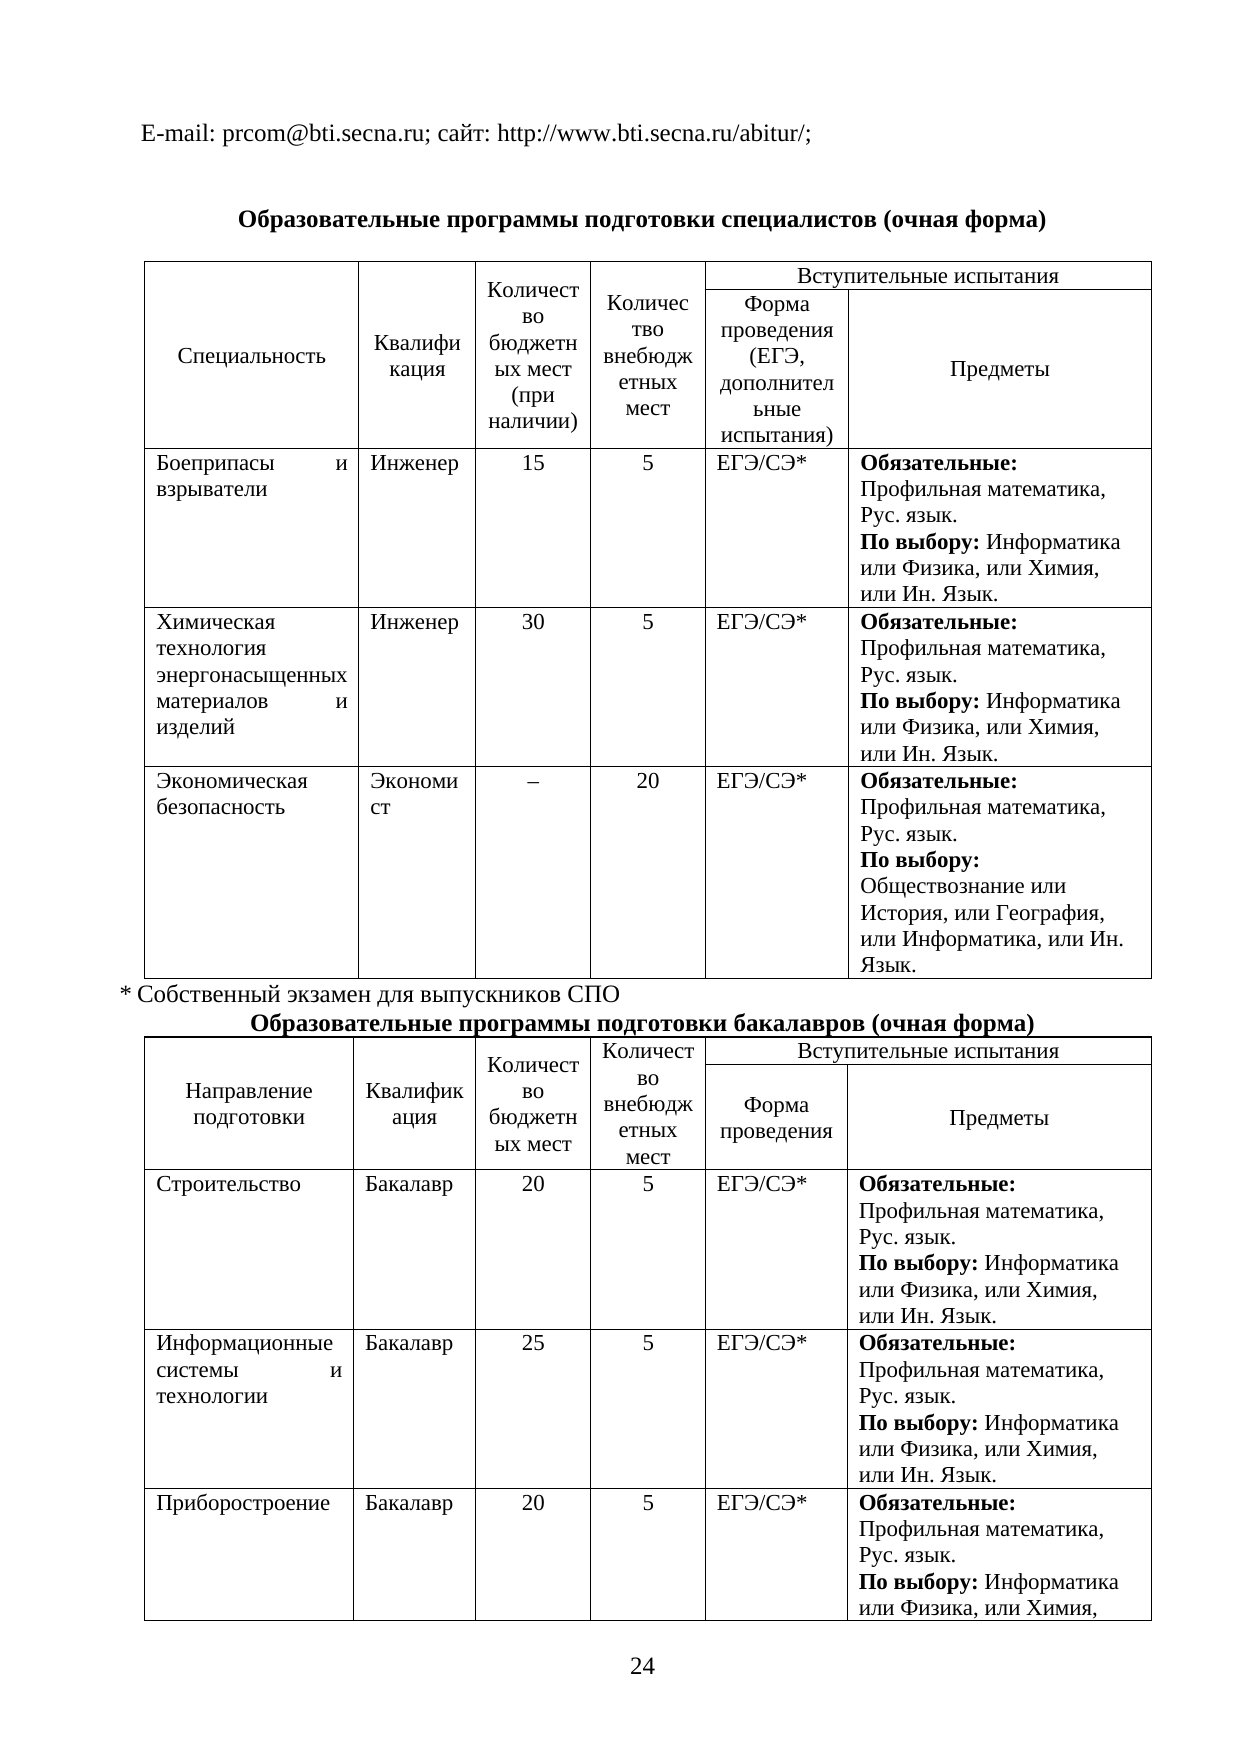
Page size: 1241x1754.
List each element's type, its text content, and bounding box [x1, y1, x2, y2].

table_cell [848, 1489, 1151, 1620]
table_cell 30 [476, 608, 590, 766]
table_cell 5 [591, 449, 705, 607]
table_cell Бакалавр [354, 1330, 475, 1488]
table_cell ЕГЭ/СЭ* [706, 1330, 847, 1488]
table_header Квалификация [354, 1038, 475, 1169]
table_cell Приборостроение [145, 1489, 353, 1620]
text Образовательные программы подготовки бакалавров (очная форма) [118, 1008, 1166, 1036]
table_cell ЕГЭ/СЭ* [706, 767, 848, 978]
table_cell Инженер [359, 608, 475, 766]
table_cell 5 [591, 1170, 705, 1328]
text Образовательные программы подготовки специалистов (очная форма) [118, 204, 1166, 232]
table_cell Информационные системы и технологии [145, 1330, 353, 1488]
table_cell 20 [476, 1170, 590, 1328]
table_cell Боеприпасы и взрыватели [145, 449, 358, 607]
table_cell Форма проведения (ЕГЭ, дополнительные испытания) [706, 290, 848, 448]
table_cell Экономическая безопасность [145, 767, 358, 978]
text * Собственный экзамен для выпускников СПО [118, 979, 1166, 1008]
table_header Направление подготовки [145, 1038, 353, 1169]
table_cell Бакалавр [354, 1170, 475, 1328]
table_header Вступительные испытания [706, 1038, 1151, 1064]
table_cell Предметы [848, 1065, 1151, 1169]
table_cell Строительство [145, 1170, 353, 1328]
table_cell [848, 1330, 1151, 1488]
table_cell 20 [476, 1489, 590, 1620]
table_header Количество внебюджетных мест [591, 1038, 705, 1169]
table_cell Экономист [359, 767, 475, 978]
table_cell 5 [591, 608, 705, 766]
table_header Количество бюджетных мест [476, 1038, 590, 1169]
table_cell Обязательные: Профильная математика, Рус. язык. По выбору: Обществознание или История, или География, или Информатика, или Ин. Язык. [849, 767, 1151, 978]
table_cell Бакалавр [354, 1489, 475, 1620]
table_cell Предметы [849, 290, 1151, 448]
table_cell ЕГЭ/СЭ* [706, 449, 848, 607]
table_cell Обязательные: Профильная математика, Рус. язык. По выбору: Информатика или Физика, или Химия, или Ин. Язык. [848, 1170, 1151, 1328]
table_cell Обязательные: Профильная математика, Рус. язык. По выбору: Информатика или Физика, или Химия, или Ин. Язык. [849, 608, 1151, 766]
table_header Вступительные испытания [706, 262, 1151, 288]
table_cell ЕГЭ/СЭ* [706, 1170, 847, 1328]
table_header Специальность [145, 262, 358, 448]
table_cell Инженер [359, 449, 475, 607]
table_header Квалификация [359, 262, 475, 448]
table_cell Форма проведения [706, 1065, 847, 1169]
table_header Количество бюджетных мест (при наличии) [476, 262, 590, 448]
table_cell 15 [476, 449, 590, 607]
table_header Количество внебюджетных мест [591, 262, 705, 448]
table_cell ЕГЭ/СЭ* [706, 1489, 847, 1620]
table_cell Химическая технология энергонасыщенных материалов и изделий [145, 608, 358, 766]
table_cell 5 [591, 1489, 705, 1620]
table_cell 5 [591, 1330, 705, 1488]
table_cell 25 [476, 1330, 590, 1488]
table_cell 20 [591, 767, 705, 978]
table_cell ЕГЭ/СЭ* [706, 608, 848, 766]
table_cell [129, 118, 1154, 175]
table_cell – [476, 767, 590, 978]
table_cell Обязательные: Профильная математика, Рус. язык. По выбору: Информатика или Физика, или Химия, или Ин. Язык. [849, 449, 1151, 607]
